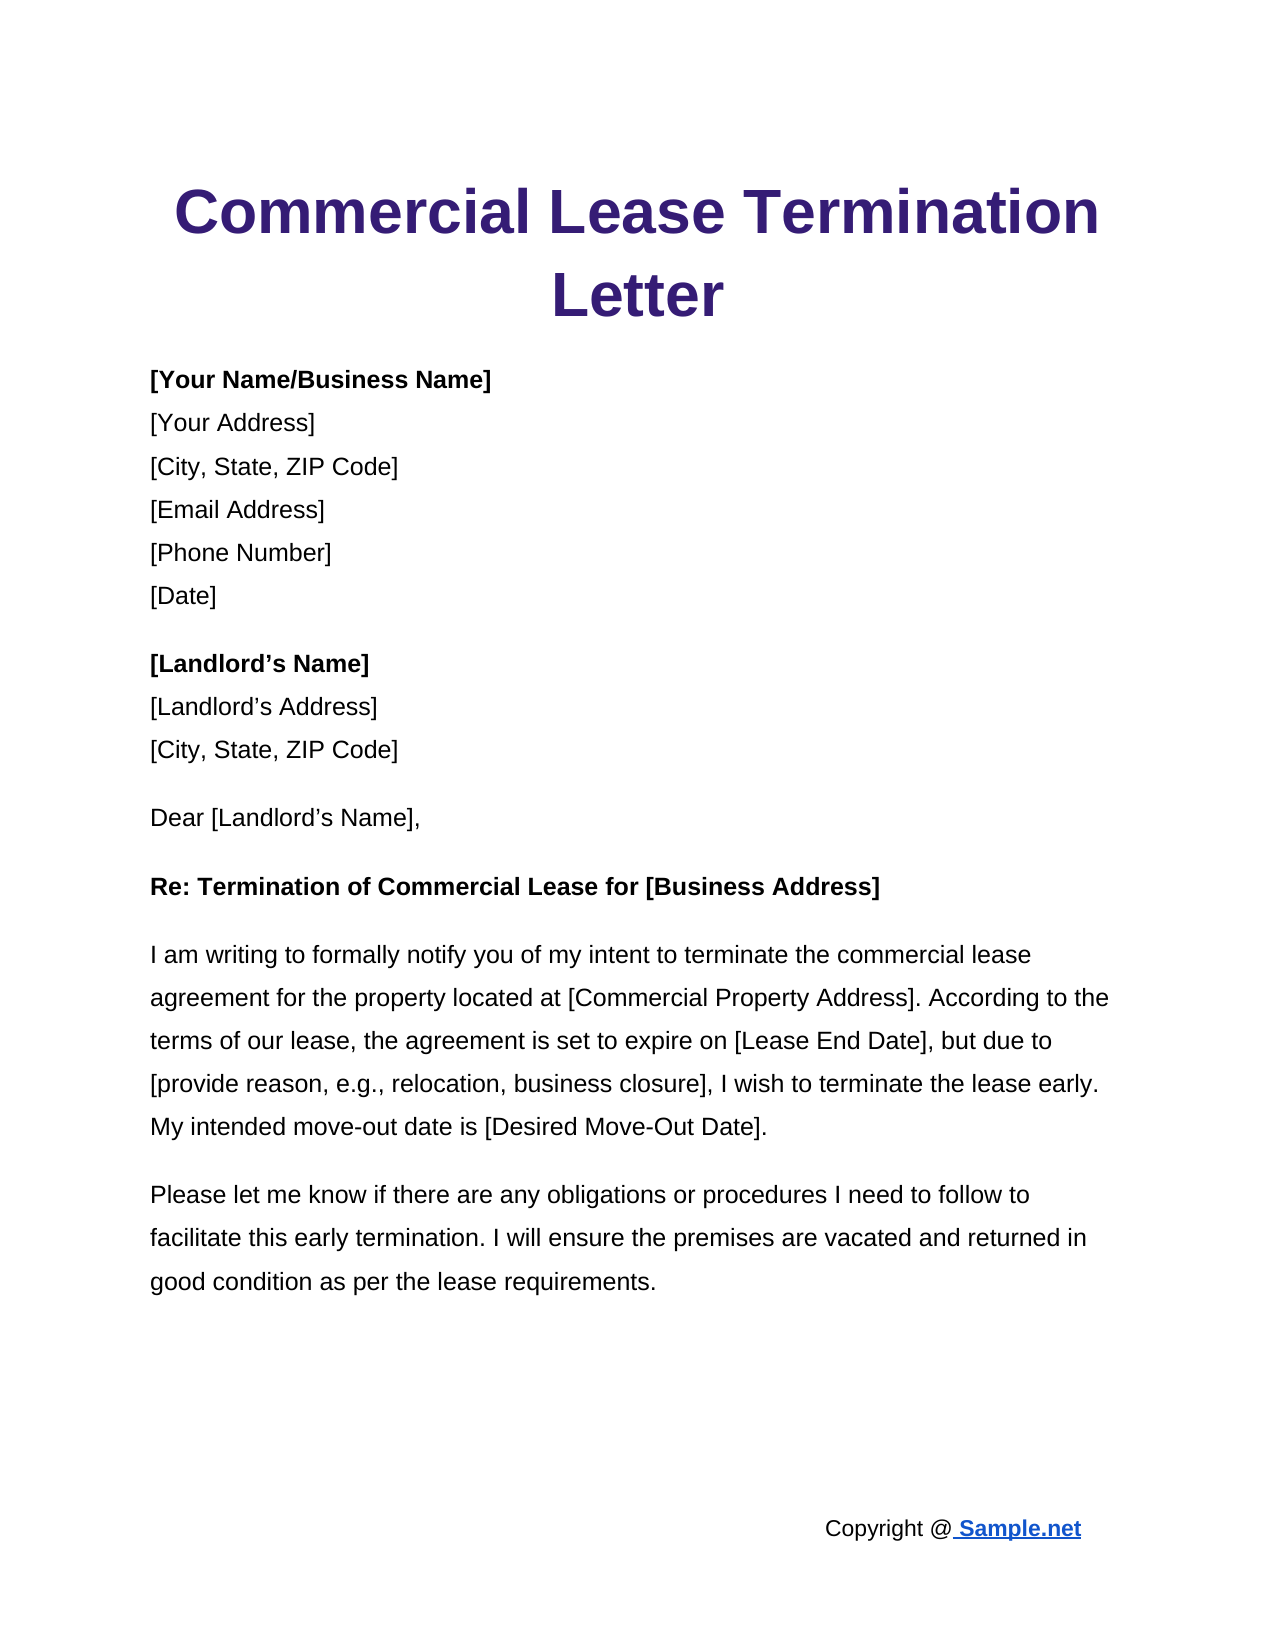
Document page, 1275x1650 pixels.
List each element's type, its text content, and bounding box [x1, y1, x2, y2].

text [Your Name/Business Name] [Your Address] [City, State, ZIP Code] [Email Address] [Phone Number] [Date] [150, 365, 1125, 609]
text Re: Termination of Commercial Lease for [Business Address] [150, 871, 1125, 900]
text I am writing to formally notify you of my intent to terminate the commercial lease agreement for the property located at [Commercial Property Address]. According to the terms of our lease, the agreement is set to expire on [Lease End Date], but due to [provide reason, e.g., relocation, business closure], I wish to terminate the lease early. My intended move-out date is [Desired Move-Out Date]. [150, 939, 1125, 1141]
text Dear [Landlord’s Name], [150, 803, 1125, 832]
text Please let me know if there are any obligations or procedures I need to follow to facilitate this early termination. I will ensure the premises are vacated and returned in good condition as per the lease requirements. [150, 1180, 1125, 1295]
text [Landlord’s Name] [Landlord’s Address] [City, State, ZIP Code] [150, 649, 1125, 764]
text Commercial Lease Termination Letter [150, 175, 1125, 329]
